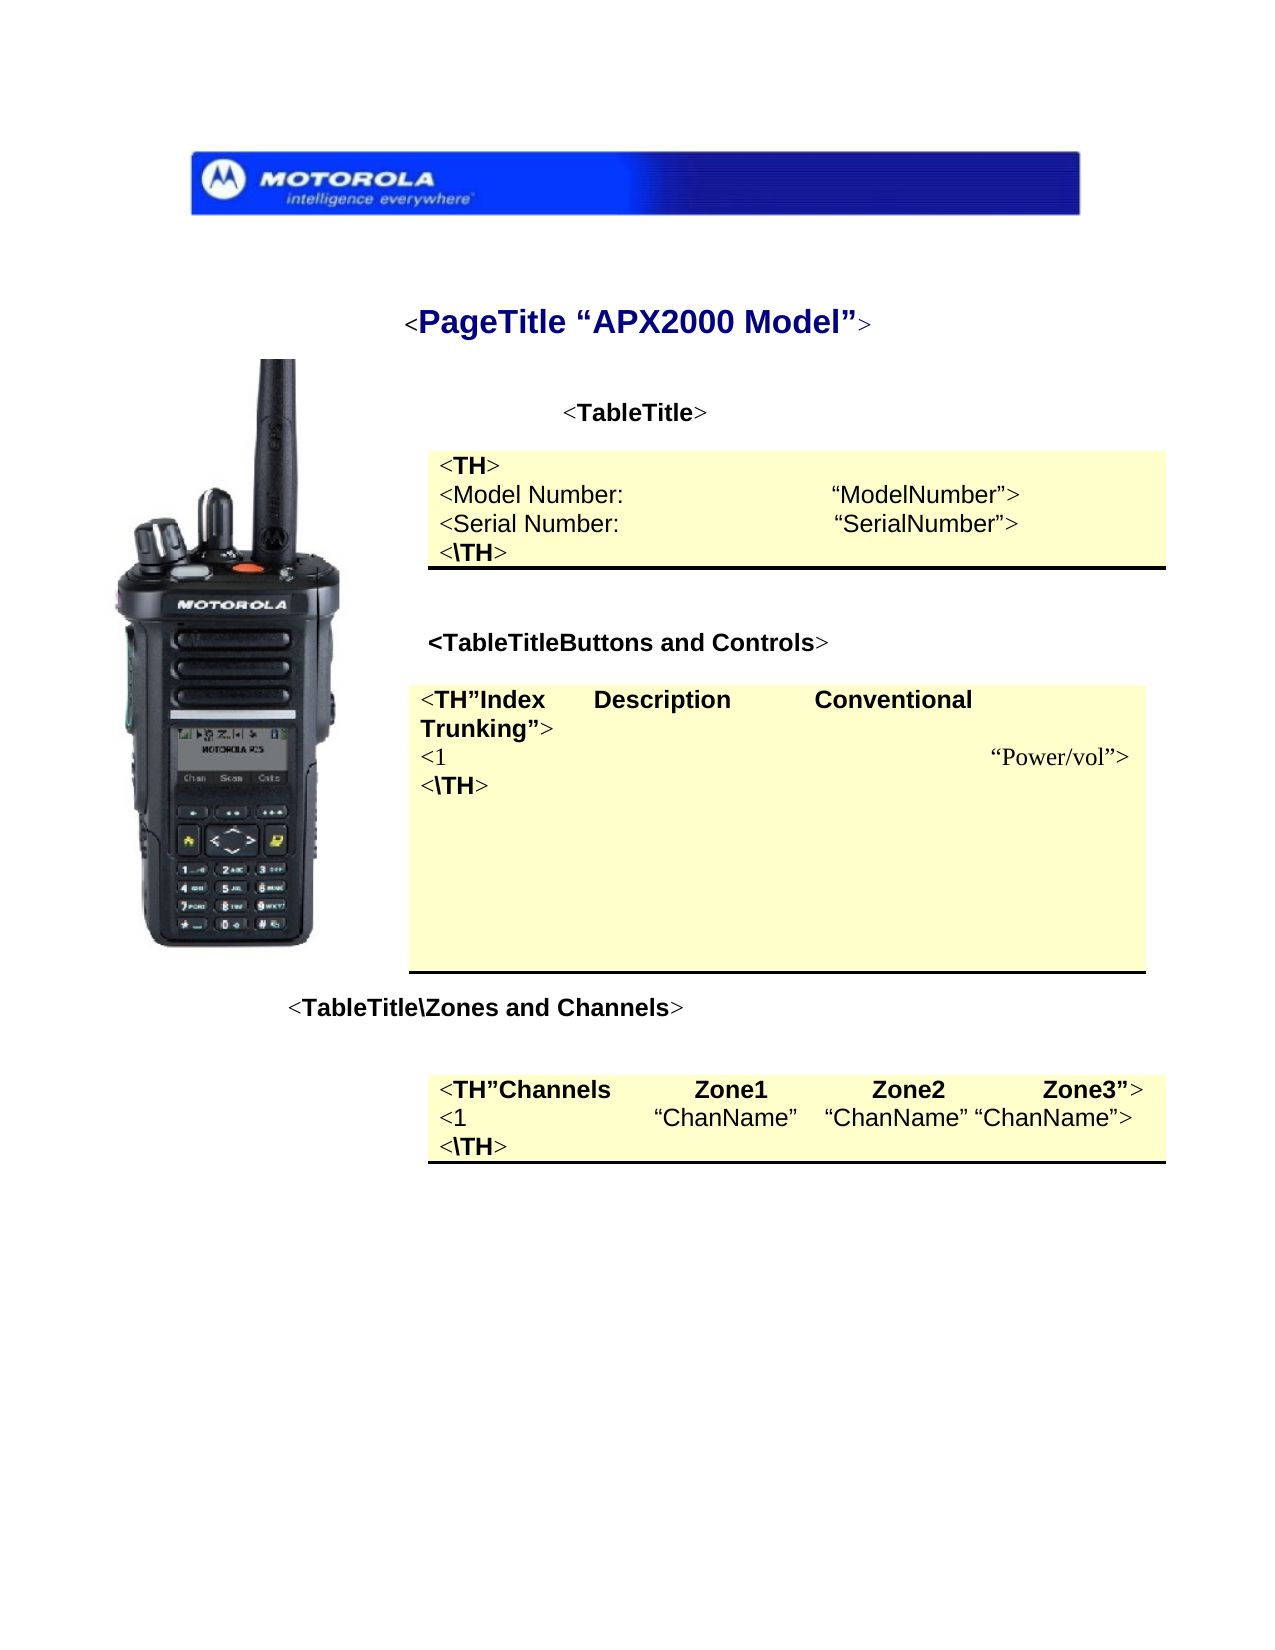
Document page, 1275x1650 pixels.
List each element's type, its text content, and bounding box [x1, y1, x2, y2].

text <TableTitle\Zones and Channels> [187, 714, 1087, 1022]
picture [187, 149, 1082, 216]
text <TableTitleButtons and Controls> [352, 628, 1087, 657]
table_header <TH> <Model Number: “ModelNumber”> <Serial Number: “SerialNumber”> <\TH> [428, 451, 1166, 566]
table_header <TH”Index Description Conventional Trunking”> <1 “Power/vol”> <\TH> [409, 685, 1146, 971]
picture [78, 359, 352, 964]
text <TableTitle> [487, 398, 1087, 427]
text <PageTitle “APX2000 Model”> [187, 302, 1087, 340]
table_header <TH”Channels Zone1 Zone2 Zone3”> <1 “ChanName” “ChanName” “ChanName”> <\TH> [428, 1075, 1166, 1161]
